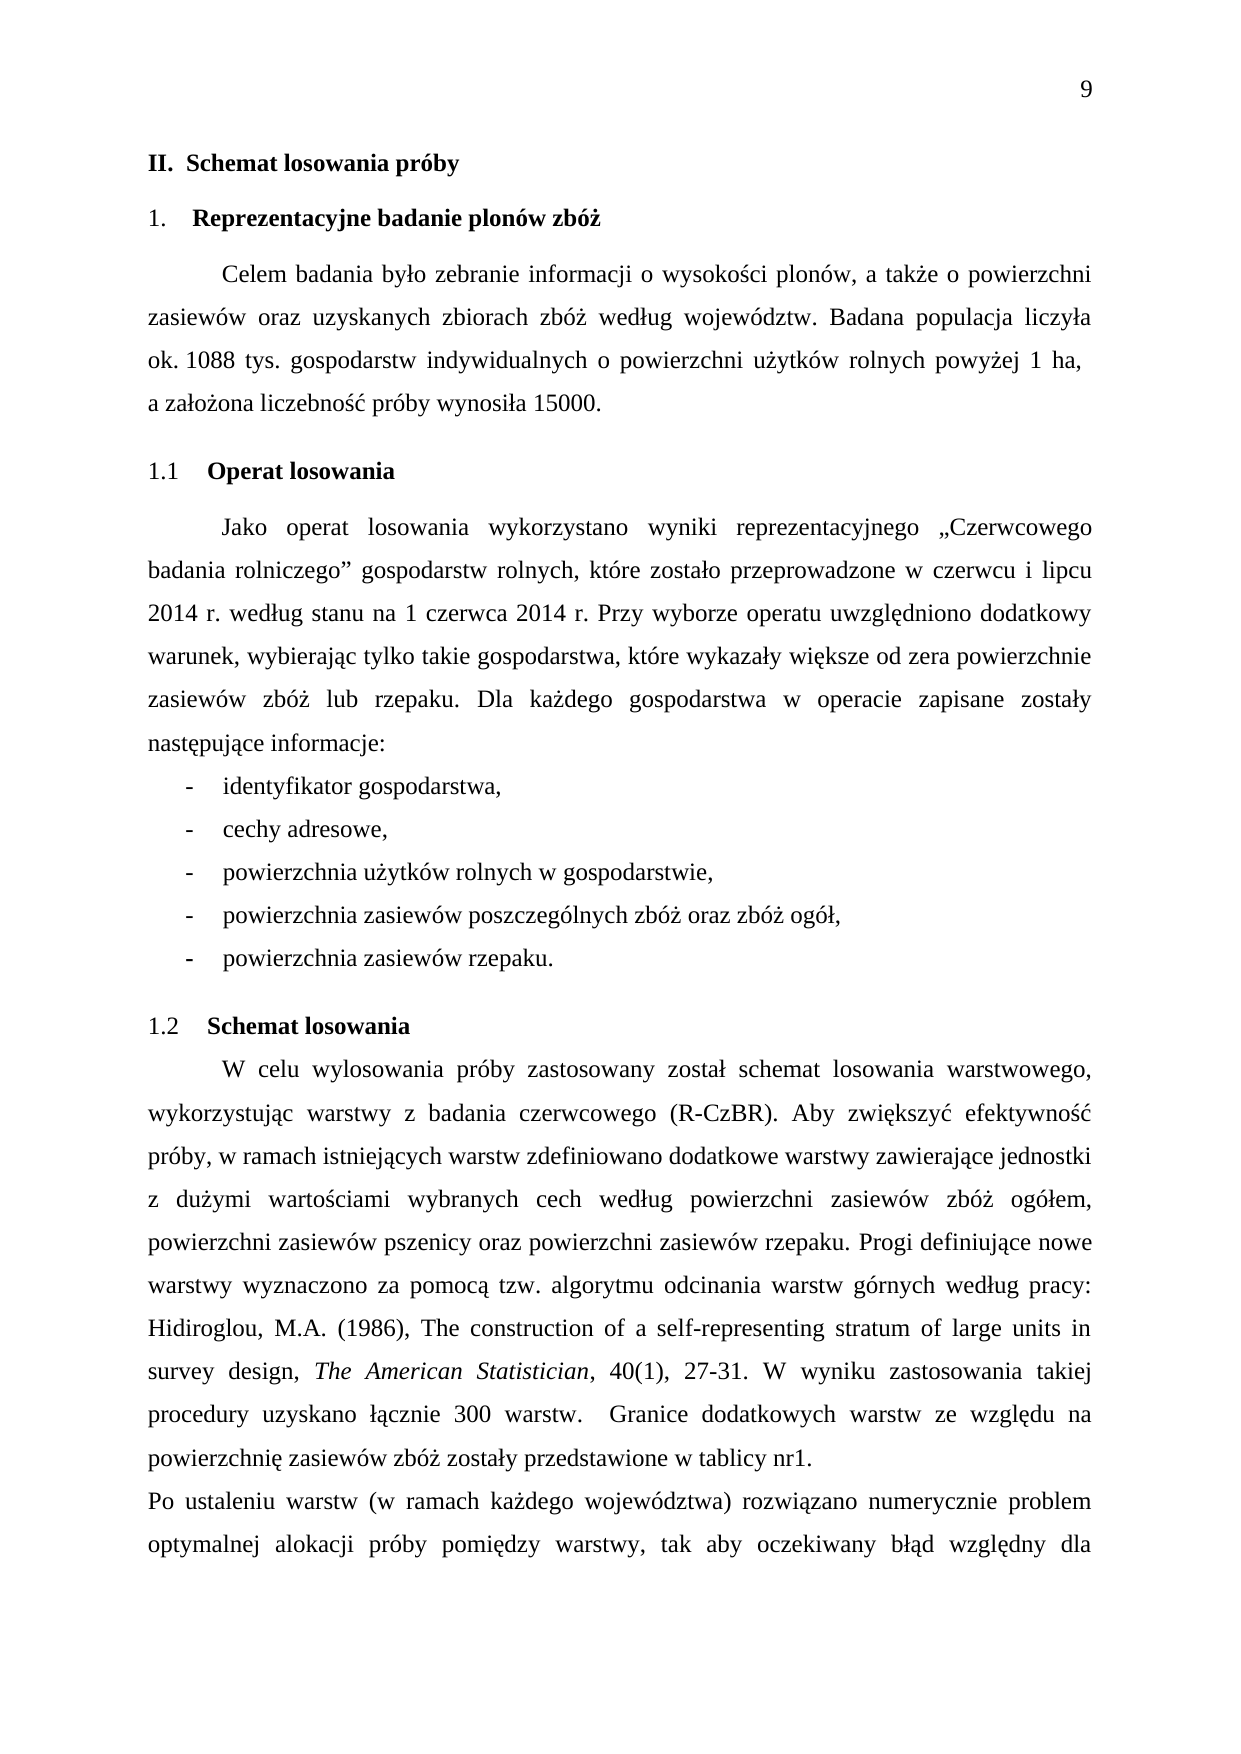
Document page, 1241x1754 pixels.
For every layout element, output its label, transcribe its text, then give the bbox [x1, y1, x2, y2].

text W celu wylosowania próby zastosowany został schemat losowania warstwowego, wykorzystując warstwy z badania czerwcowego (R-CzBR). Aby zwiększyć efektywność próby, w ramach istniejących warstw zdefiniowano dodatkowe warstwy zawierające jednostki z dużymi wartościami wybranych cech według powierzchni zasiewów zbóż ogółem, powierzchni zasiewów pszenicy oraz powierzchni zasiewów rzepaku. Progi definiujące nowe warstwy wyznaczono za pomocą tzw. algorytmu odcinania warstw górnych według pracy: Hidiroglou, M.A. (1986), The construction of a self-representing stratum of large units in survey design, The American Statistician, 40(1), 27-31. W wyniku zastosowania takiej procedury uzyskano łącznie 300 warstw. Granice dodatkowych warstw ze względu na powierzchnię zasiewów zbóż zostały przedstawione w tablicy nr1. [148, 1054, 1092, 1471]
list powierzchnia użytków rolnych w gospodarstwie, [185, 857, 1092, 886]
list cechy adresowe, [185, 814, 1092, 843]
list powierzchnia zasiewów poszczególnych zbóż oraz zbóż ogół, [185, 900, 1092, 929]
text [148, 1486, 1092, 1558]
list identyfikator gospodarstwa, [185, 771, 1092, 799]
list Reprezentacyjne badanie plonów zbóż [148, 203, 1092, 232]
text Jako operat losowania wykorzystano wyniki reprezentacyjnego „Czerwcowego badania rolniczego” gospodarstw rolnych, które zostało przeprowadzone w czerwcu i lipcu 2014 r. według stanu na 1 czerwca 2014 r. Przy wyborze operatu uwzględniono dodatkowy warunek, wybierając tylko takie gospodarstwa, które wykazały większe od zera powierzchnie zasiewów zbóż lub rzepaku. Dla każdego gospodarstwa w operacie zapisane zostały następujące informacje: [148, 512, 1092, 756]
text Celem badania było zebranie informacji o wysokości plonów, a także o powierzchni zasiewów oraz uzyskanych zbiorach zbóż według województw. Badana populacja liczyła ok. 1088 tys. gospodarstw indywidualnych o powierzchni użytków rolnych powyżej 1 ha, a założona liczebność próby wynosiła 15000. [148, 259, 1092, 417]
list Operat losowania [148, 456, 1092, 485]
list powierzchnia zasiewów rzepaku. [185, 943, 1092, 972]
text II. Schemat losowania próby [148, 148, 1092, 176]
list Schemat losowania [148, 1011, 1092, 1040]
